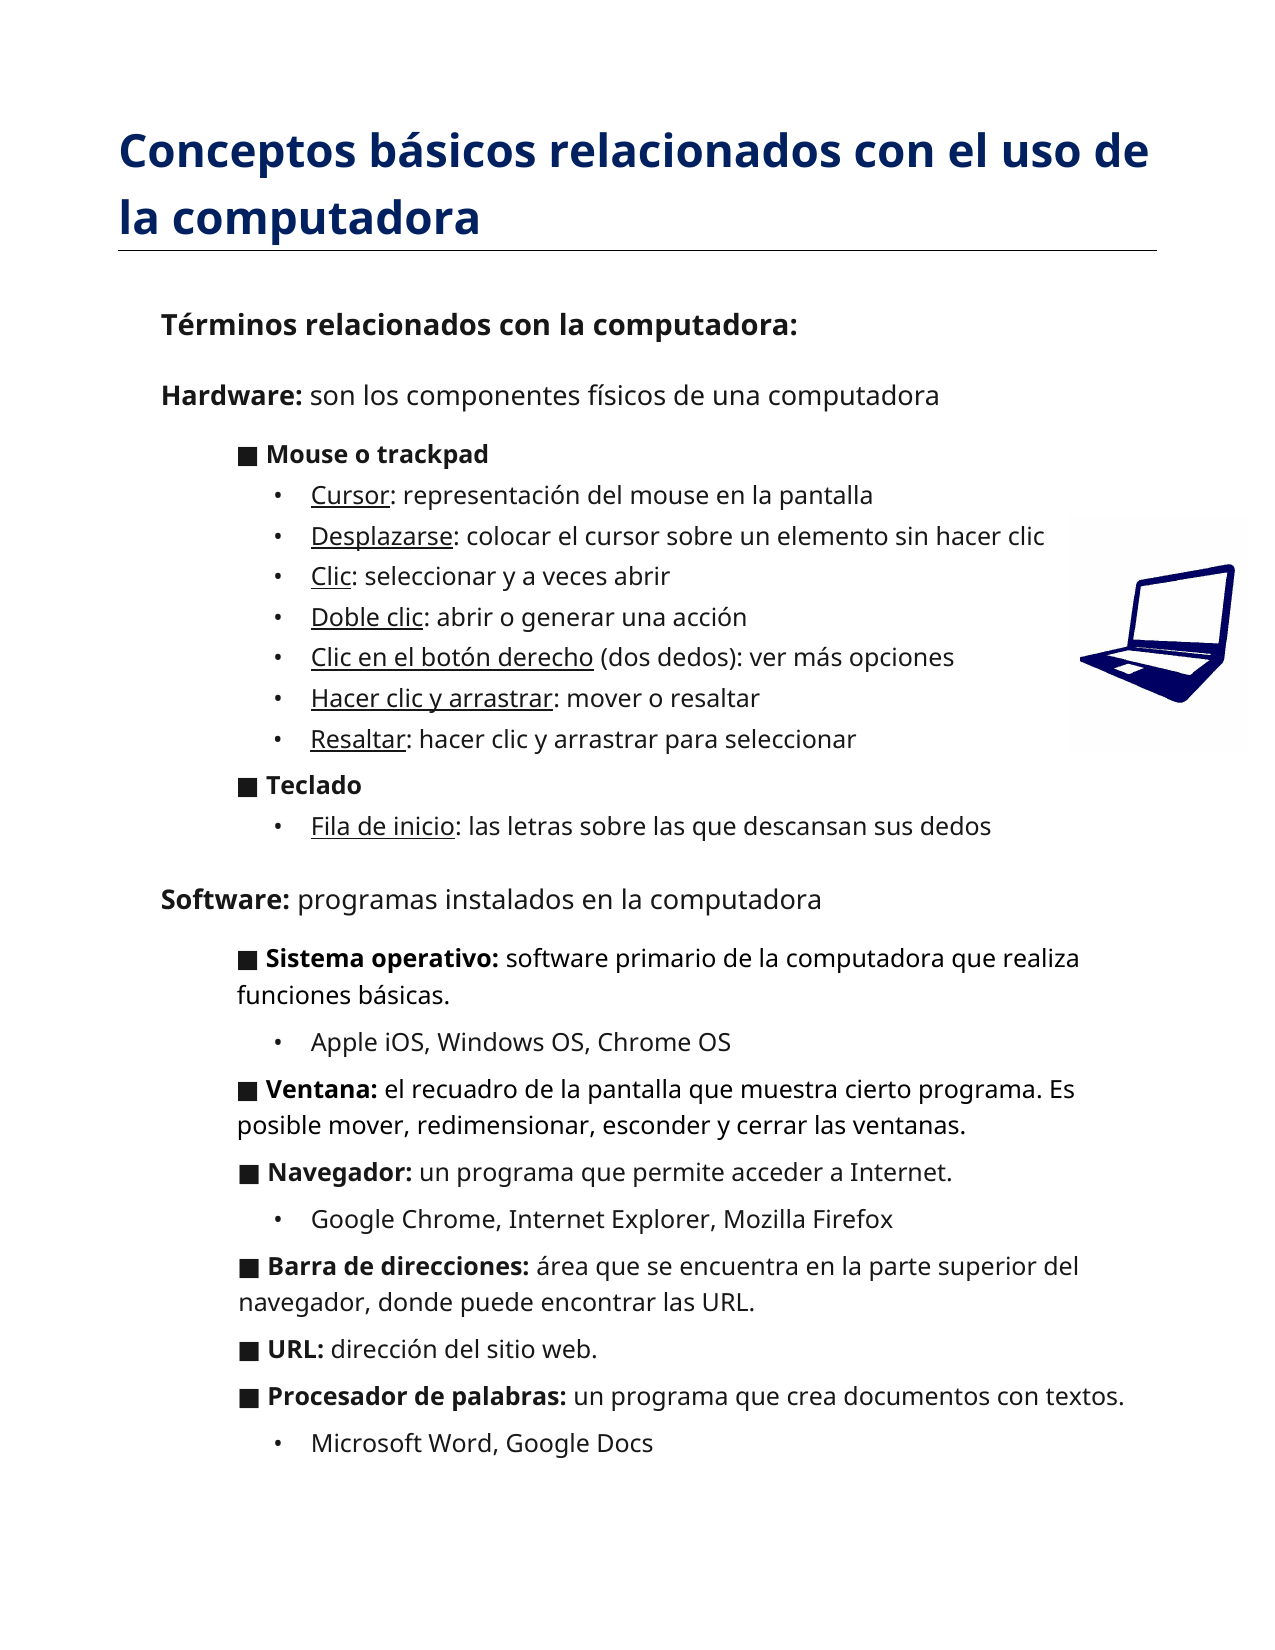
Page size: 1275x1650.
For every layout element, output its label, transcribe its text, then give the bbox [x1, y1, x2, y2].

text ■ Barra de direcciones: área que se encuentra en la parte superior del navegador, donde puede encontrar las URL. [237, 1248, 1157, 1319]
list Cursor: representación del mouse en la pantalla [273, 478, 1157, 512]
text ■ URL: dirección del sitio web. [237, 1332, 1157, 1366]
list Clic en el botón derecho (dos dedos): ver más opciones [273, 640, 1053, 674]
text Términos relacionados con la computadora: [161, 305, 1157, 344]
text ■ Teclado [236, 768, 1157, 802]
text ■ Navegador: un programa que permite acceder a Internet. [237, 1155, 1157, 1189]
list Apple iOS, Windows OS, Chrome OS [273, 1024, 1157, 1058]
list Clic: seleccionar y a veces abrir [273, 559, 1053, 593]
text Software: programas instalados en la computadora [161, 881, 1157, 917]
list Resaltar: hacer clic y arrastrar para seleccionar [273, 721, 1053, 755]
text ■ Ventana: el recuadro de la pantalla que muestra cierto programa. Es posible mover, redimensionar, esconder y cerrar las ventanas. [236, 1071, 1157, 1142]
text ■ Mouse o trackpad [236, 437, 1157, 471]
text ■ Sistema operativo: software primario de la computadora que realiza funciones básicas. [236, 941, 1157, 1012]
list Fila de inicio: las letras sobre las que descansan sus dedos [273, 809, 1157, 843]
list Doble clic: abrir o generar una acción [273, 599, 1053, 633]
list Microsoft Word, Google Docs [273, 1425, 1157, 1459]
list Desplazarse: colocar el cursor sobre un elemento sin hacer clic [273, 518, 1053, 552]
list Hacer clic y arrastrar: mover o resaltar [273, 681, 1053, 715]
text Hardware: son los componentes físicos de una computadora [161, 376, 1157, 413]
list Google Chrome, Internet Explorer, Mozilla Firefox [273, 1202, 1157, 1236]
picture [1068, 515, 1249, 751]
text Conceptos básicos relacionados con el uso de la computadora [118, 118, 1157, 250]
text ■ Procesador de palabras: un programa que crea documentos con textos. [237, 1379, 1157, 1413]
